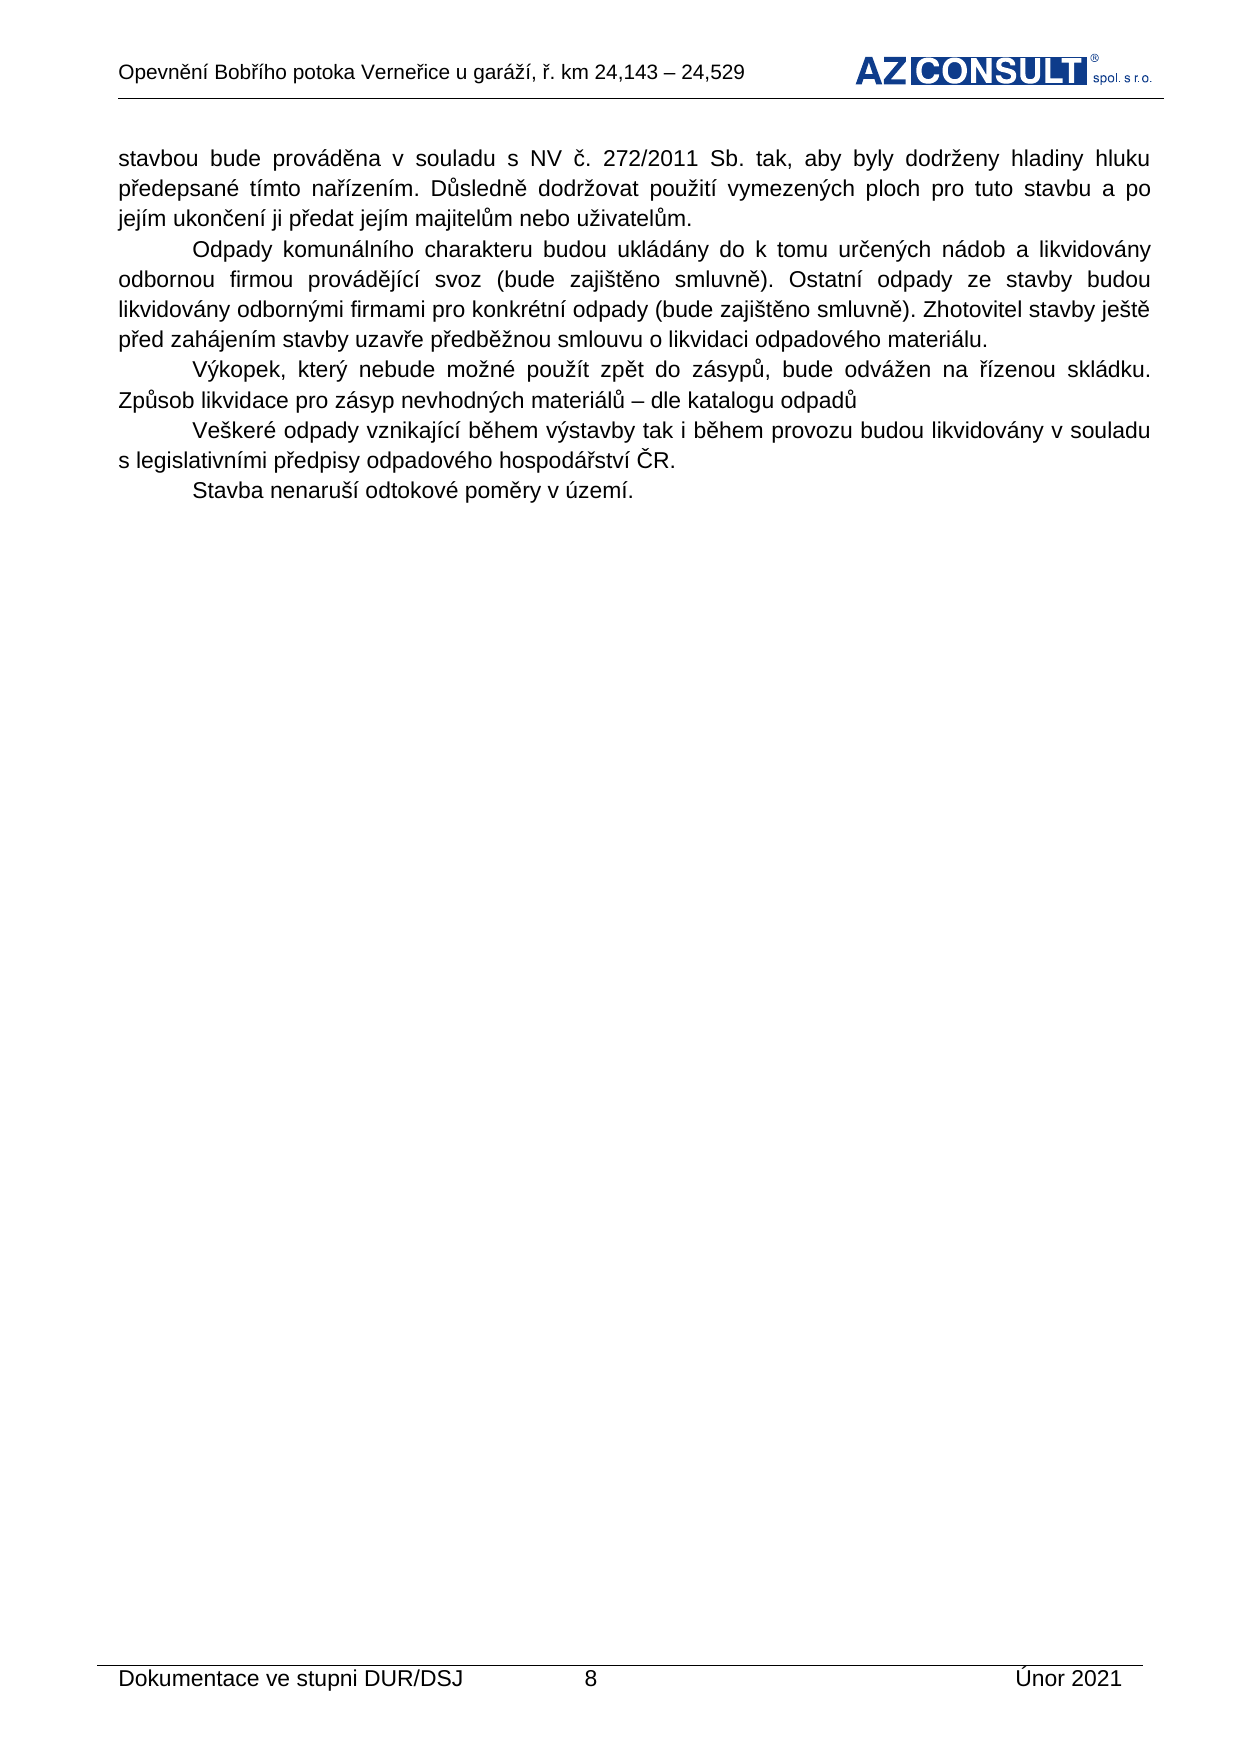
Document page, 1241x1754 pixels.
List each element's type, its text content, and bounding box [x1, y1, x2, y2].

text Výkopek, který nebude možné použít zpět do zásypů, bude odvážen na řízenou skládku. Způsob likvidace pro zásyp nevhodných materiálů – dle katalogu odpadů [118, 356, 1152, 413]
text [118, 145, 1152, 232]
text Odpady komunálního charakteru budou ukládány do k tomu určených nádob a likvidovány odbornou firmou provádějící svoz (bude zajištěno smluvně). Ostatní odpady ze stavby budou likvidovány odbornými firmami pro konkrétní odpady (bude zajištěno smluvně). Zhotovitel stavby ještě před zahájením stavby uzavře předběžnou smlouvu o likvidaci odpadového materiálu. [118, 236, 1152, 352]
text Stavba nenaruší odtokové poměry v území. [118, 477, 1152, 503]
text Veškeré odpady vznikající během výstavby tak i během provozu budou likvidovány v souladu s legislativními předpisy odpadového hospodářství ČR. [118, 417, 1152, 473]
